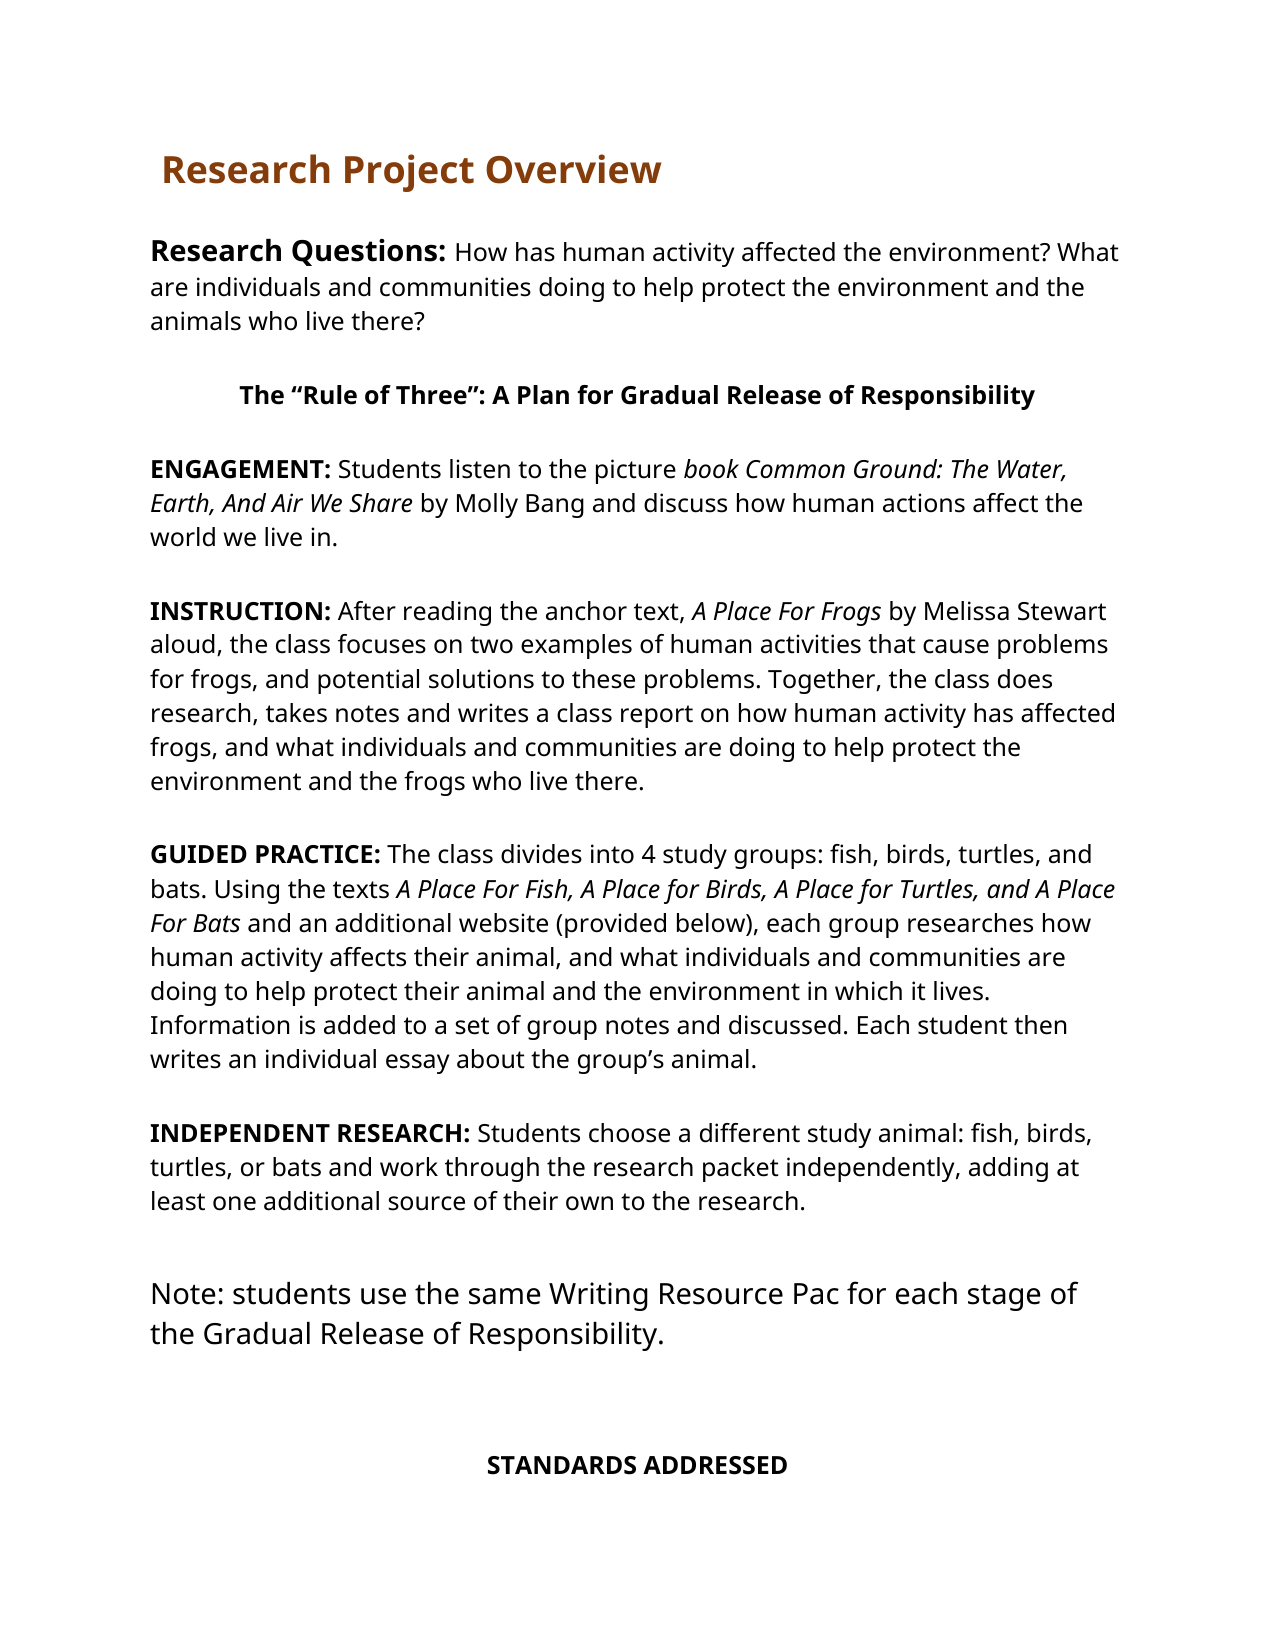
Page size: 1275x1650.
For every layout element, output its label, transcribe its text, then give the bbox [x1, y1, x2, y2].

text Note: students use the same Writing Resource Pac for each stage of the Gradual Release of Responsibility. [150, 1273, 1125, 1353]
text The “Rule of Three”: A Plan for Gradual Release of Responsibility [150, 377, 1125, 412]
text Research Questions: How has human activity affected the environment? What are individuals and communities doing to help protect the environment and the animals who live there? [150, 230, 1125, 338]
text GUIDED PRACTICE: The class divides into 4 study groups: fish, birds, turtles, and bats. Using the texts A Place For Fish, A Place for Birds, A Place for Turtles, and A Place For Bats and an additional website (provided below), each group researches how human activity affects their animal, and what individuals and communities are doing to help protect their animal and the environment in which it lives. Information is added to a set of group notes and discussed. Each student then writes an individual essay about the group’s animal. [150, 837, 1125, 1076]
text ENGAGEMENT: Students listen to the picture book Common Ground: The Water, Earth, And Air We Share by Molly Bang and discuss how human actions affect the world we live in. [150, 451, 1125, 553]
text STANDARDS ADDRESSED [150, 1448, 1125, 1482]
text INDEPENDENT RESEARCH: Students choose a different study animal: fish, birds, turtles, or bats and work through the research packet independently, adding at least one additional source of their own to the research. [150, 1115, 1125, 1217]
text INSTRUCTION: After reading the anchor text, A Place For Frogs by Melissa Stewart aloud, the class focuses on two examples of human activities that cause problems for frogs, and potential solutions to these problems. Together, the class does research, takes notes and writes a class report on how human activity has affected frogs, and what individuals and communities are doing to help protect the environment and the frogs who live there. [150, 593, 1125, 797]
